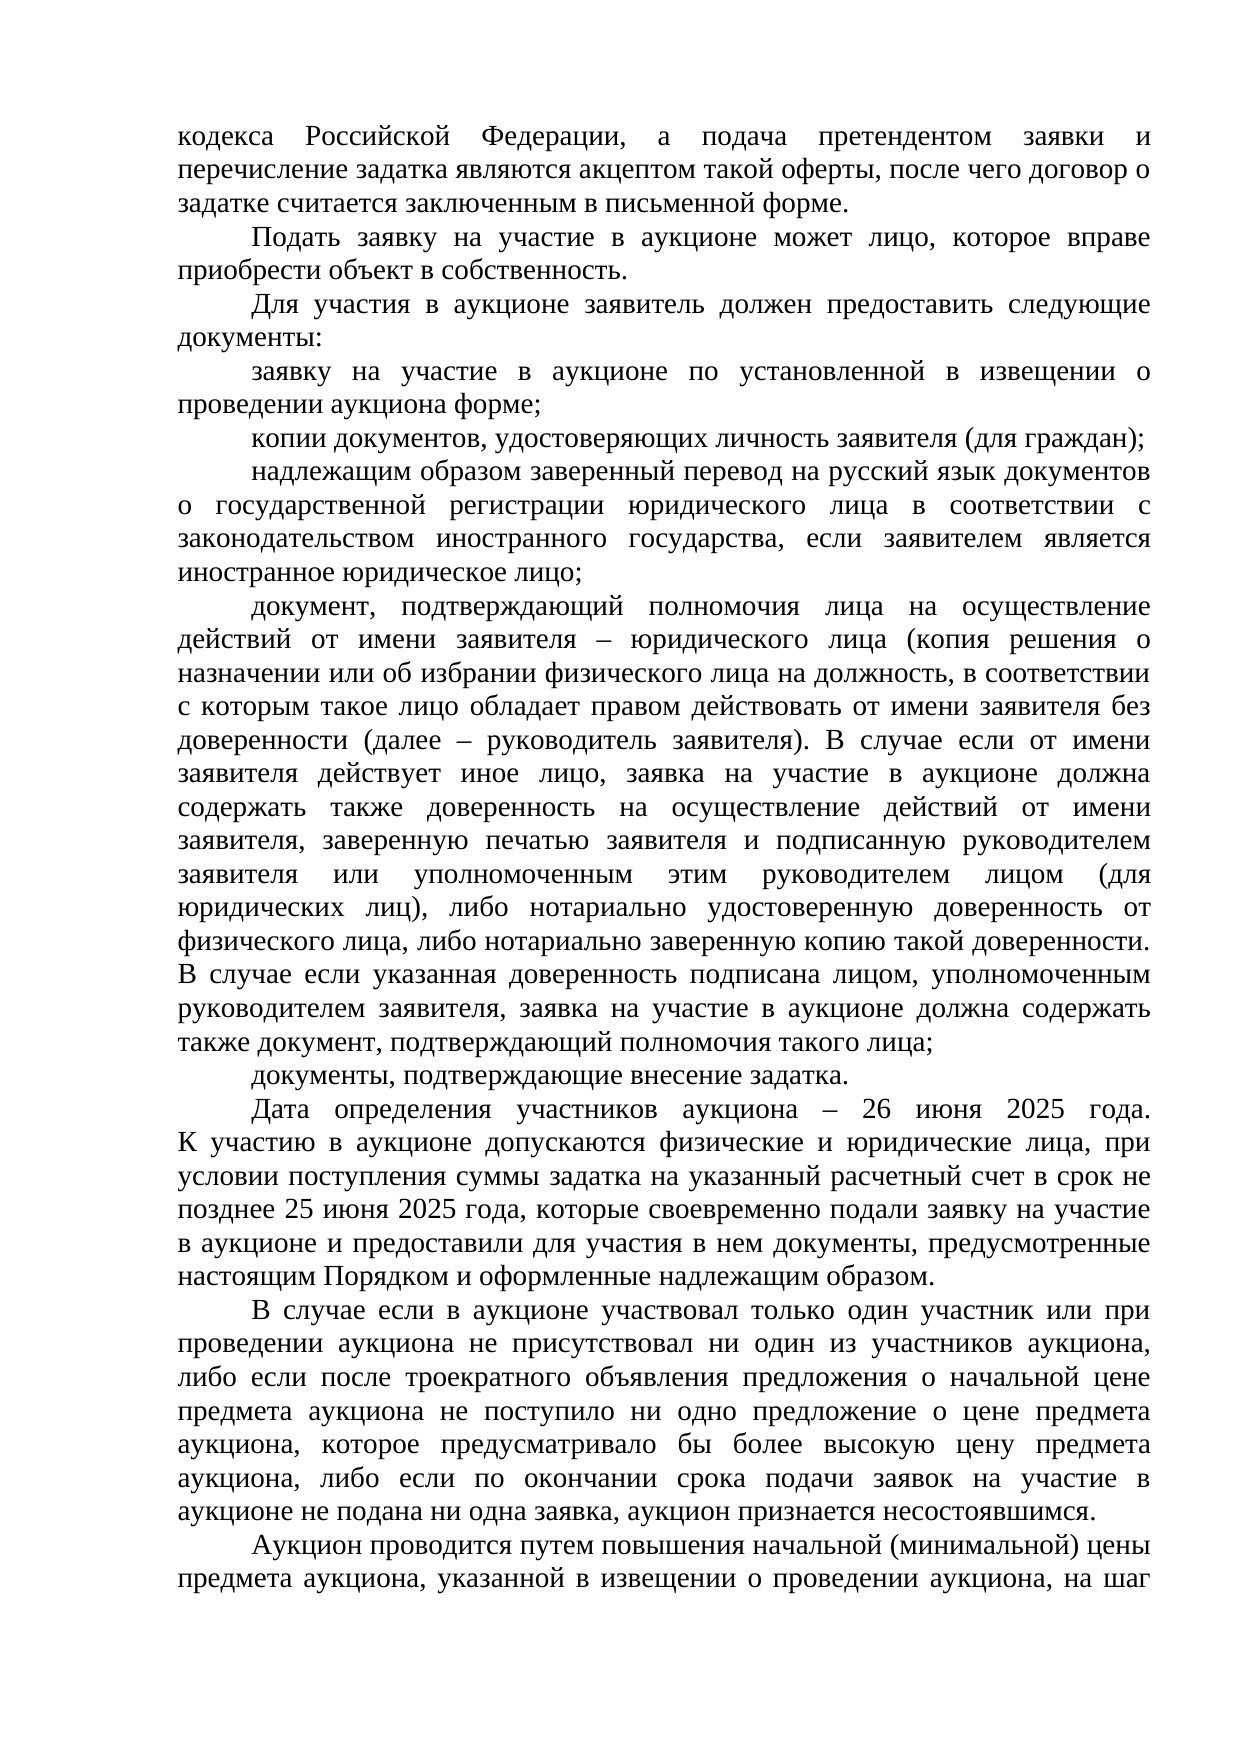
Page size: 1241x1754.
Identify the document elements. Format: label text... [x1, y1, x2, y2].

text надлежащим образом заверенный перевод на русский язык документов о государственной регистрации юридического лица в соответствии с законодательством иностранного государства, если заявителем является иностранное юридическое лицо; [177, 453, 1152, 588]
text Подать заявку на участие в аукционе может лицо, которое вправе приобрести объект в собственность. [177, 219, 1152, 286]
text В случае если в аукционе участвовал только один участник или при проведении аукциона не присутствовал ни один из участников аукциона, либо если после троекратного объявления предложения о начальной цене предмета аукциона не поступило ни одно предложение о цене предмета аукциона, которое предусматривало бы более высокую цену предмета аукциона, либо если по окончании срока подачи заявок на участие в аукционе не подана ни одна заявка, аукцион признается несостоявшимся. [177, 1292, 1152, 1527]
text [177, 1527, 1152, 1594]
text документ, подтверждающий полномочия лица на осуществление действий от имени заявителя – юридического лица (копия решения о назначении или об избрании физического лица на должность, в соответствии с которым такое лицо обладает правом действовать от имени заявителя без доверенности (далее – руководитель заявителя). В случае если от имени заявителя действует иное лицо, заявка на участие в аукционе должна содержать также доверенность на осуществление действий от имени заявителя, заверенную печатью заявителя и подписанную руководителем заявителя или уполномоченным этим руководителем лицом (для юридических лиц), либо нотариально удостоверенную доверенность от физического лица, либо нотариально заверенную копию такой доверенности. В случае если указанная доверенность подписана лицом, уполномоченным руководителем заявителя, заявка на участие в аукционе должна содержать также документ, подтверждающий полномочия такого лица; [177, 588, 1152, 1057]
text документы, подтверждающие внесение задатка. [177, 1057, 1152, 1091]
text Для участия в аукционе заявитель должен предоставить следующие документы: [177, 286, 1152, 353]
text Дата определения участников аукциона – 26 июня 2025 года. К участию в аукционе допускаются физические и юридические лица, при условии поступления суммы задатка на указанный расчетный счет в срок не позднее 25 июня 2025 года, которые своевременно подали заявку на участие в аукционе и предоставили для участия в нем документы, предусмотренные настоящим Порядком и оформленные надлежащим образом. [177, 1091, 1152, 1292]
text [177, 118, 1152, 219]
text заявку на участие в аукционе по установленной в извещении о проведении аукциона форме; [177, 353, 1152, 420]
text копии документов, удостоверяющих личность заявителя (для граждан); [177, 420, 1152, 453]
